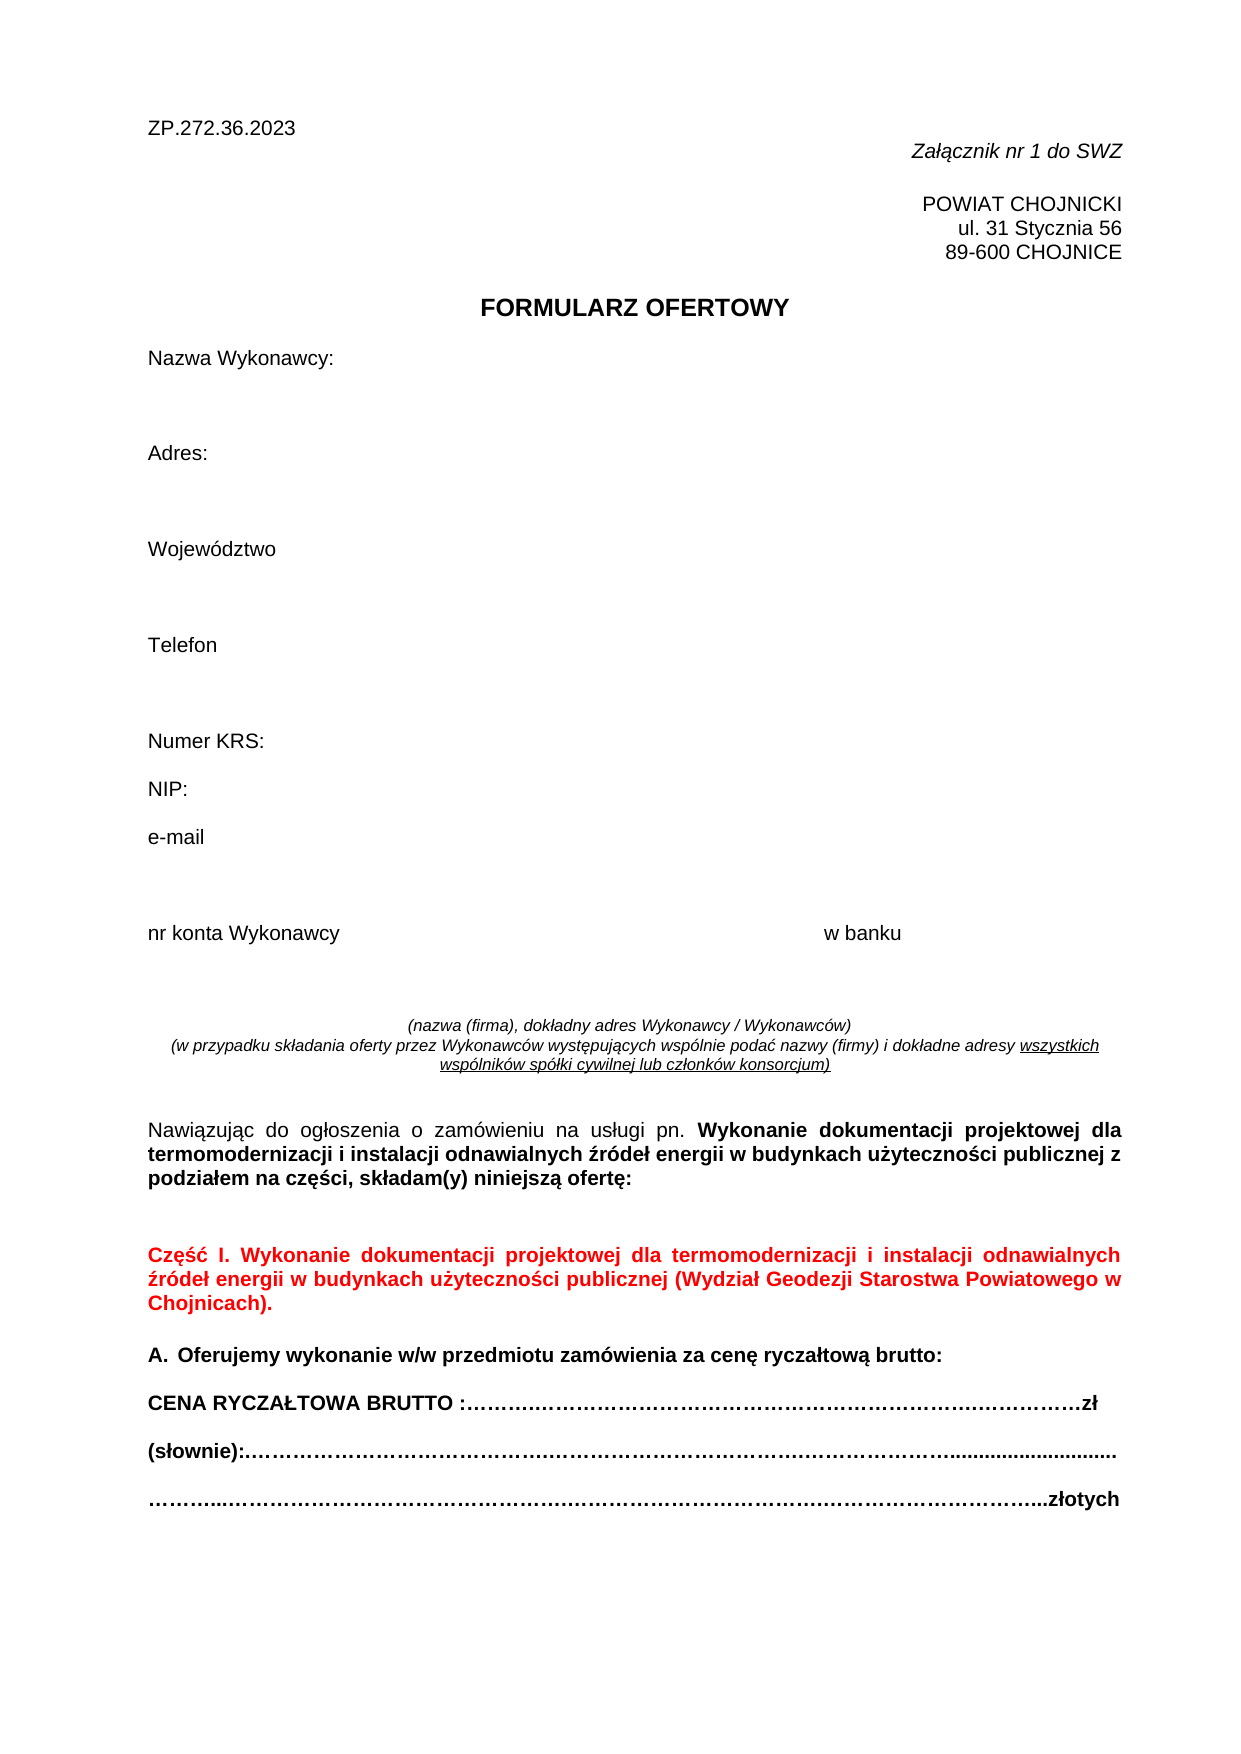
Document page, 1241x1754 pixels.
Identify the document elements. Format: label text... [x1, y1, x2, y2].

text ZP.272.36.2023 [148, 115, 1122, 139]
text Numer KRS: [148, 729, 1122, 753]
text (w przypadku składania oferty przez Wykonawców występujących wspólnie podać nazwy (firmy) i dokładne adresy wszystkich wspólników spółki cywilnej lub członków konsorcjum) [148, 1035, 1122, 1074]
text 89-600 CHOJNICE [148, 240, 1122, 264]
list CENA RYCZAŁTOWA BRUTTO :……….……………………………………………………….……………zł [148, 1391, 1122, 1415]
text (nazwa (firma), dokładny adres Wykonawcy / Wykonawców) [148, 1016, 1111, 1035]
list ………...………………………………………….……………………………….…………………………...złotych [148, 1487, 1122, 1511]
text Część I. Wykonanie dokumentacji projektowej dla termomodernizacji i instalacji odnawialnych źródeł energii w budynkach użyteczności publicznej (Wydział Geodezji Starostwa Powiatowego w Chojnicach). [148, 1242, 1122, 1314]
text nr konta Wykonawcy w banku [148, 920, 1122, 944]
text Województwo [148, 537, 1122, 561]
list (słownie):.…………………………………….……………………………….…………………............................. [148, 1439, 1122, 1463]
text Adres: [148, 441, 1122, 465]
text e-mail [148, 824, 1122, 848]
text Nawiązując do ogłoszenia o zamówieniu na usługi pn. Wykonanie dokumentacji projektowej dla termomodernizacji i instalacji odnawialnych źródeł energii w budynkach użyteczności publicznej z podziałem na części, składam(y) niniejszą ofertę: [148, 1118, 1122, 1190]
text ul. 31 Stycznia 56 [148, 216, 1122, 240]
text Nazwa Wykonawcy: [148, 345, 1122, 369]
text NIP: [148, 777, 1122, 801]
text POWIAT CHOJNICKI [148, 192, 1122, 216]
text Załącznik nr 1 do SWZ [406, 139, 1122, 163]
text Telefon [148, 633, 1122, 657]
list Oferujemy wykonanie w/w przedmiotu zamówienia za cenę ryczałtową brutto: [148, 1343, 1122, 1367]
subtitle FORMULARZ OFERTOWY [148, 293, 1122, 321]
